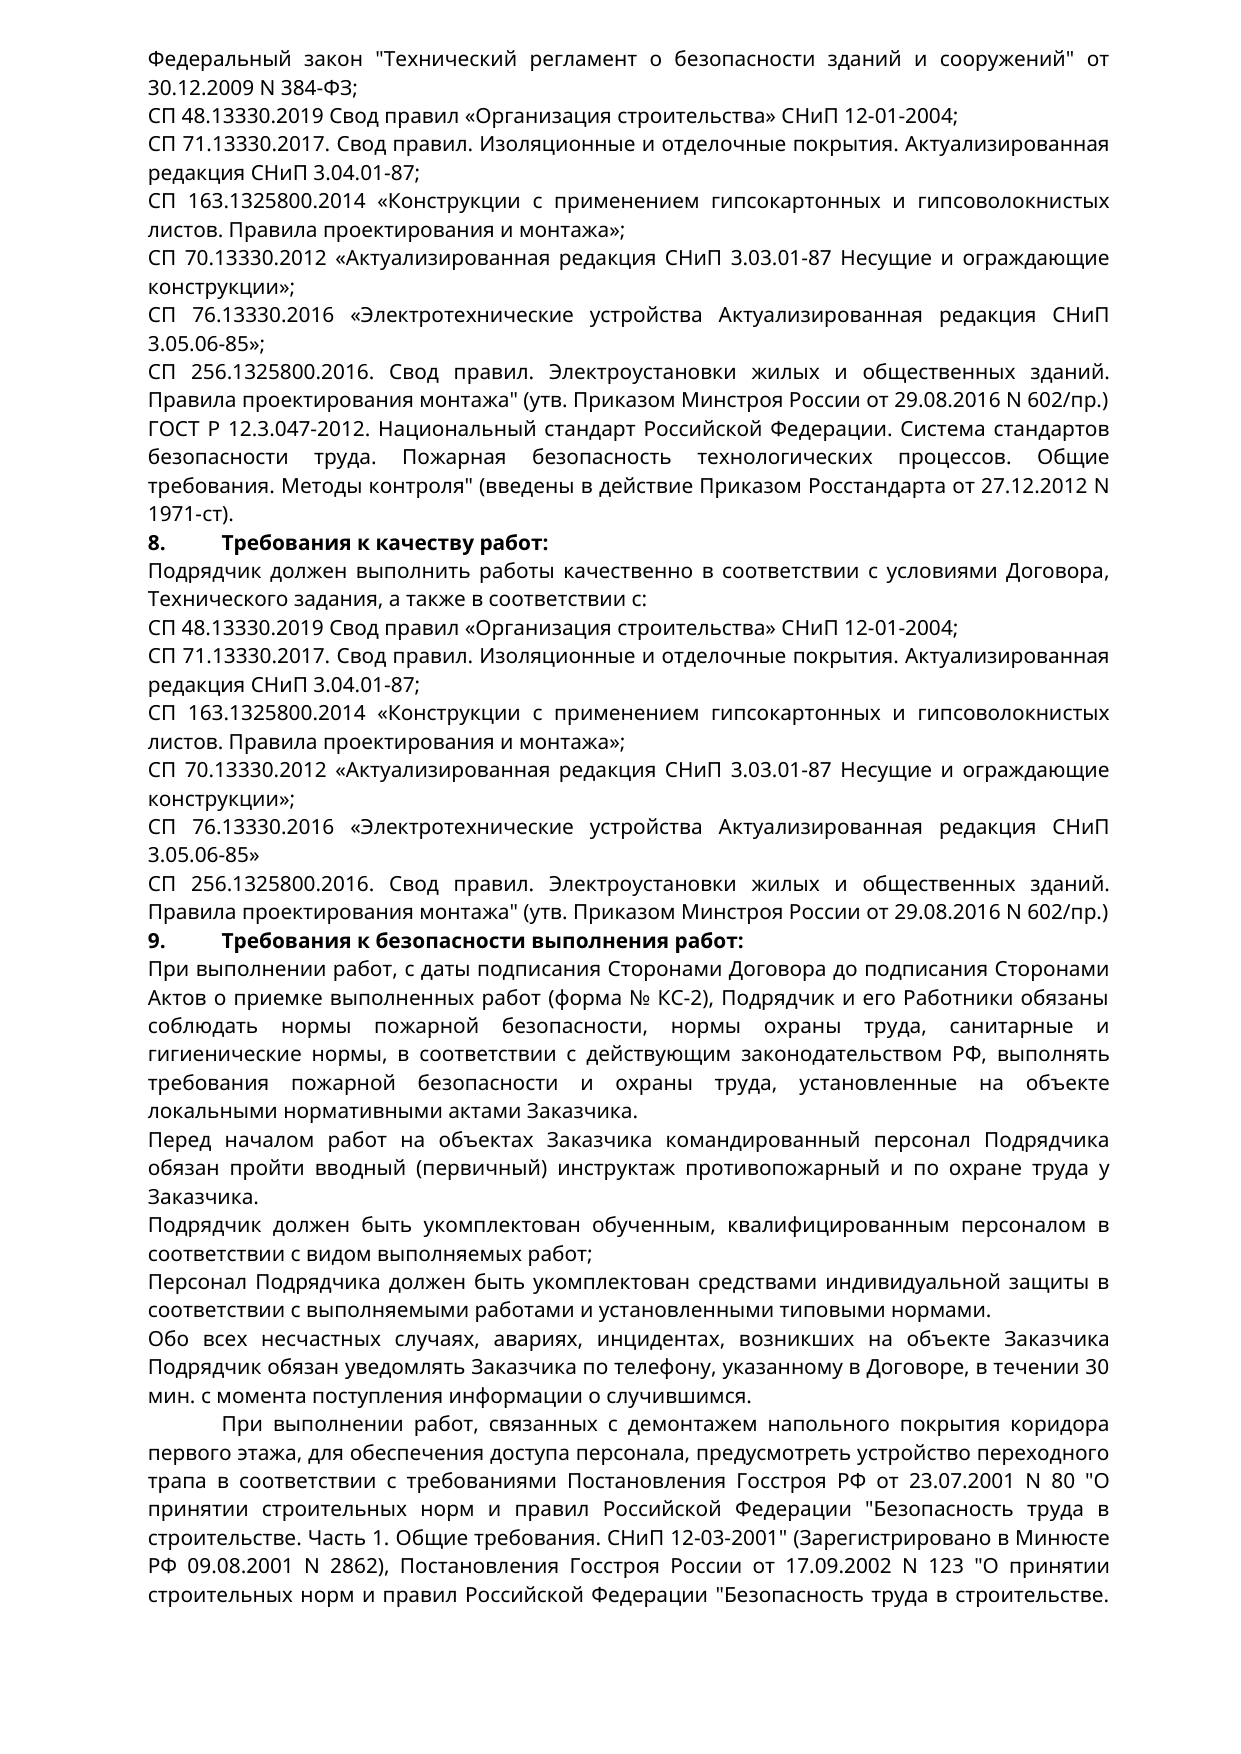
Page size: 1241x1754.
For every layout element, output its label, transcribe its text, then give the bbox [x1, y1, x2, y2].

text 9. Требования к безопасности выполнения работ: [148, 926, 1111, 954]
text СП 71.13330.2017. Свод правил. Изоляционные и отделочные покрытия. Актуализированная редакция СНиП 3.04.01-87; [148, 129, 1111, 186]
text СП 70.13330.2012 «Актуализированная редакция СНиП 3.03.01-87 Несущие и ограждающие конструкции»; [148, 755, 1111, 812]
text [148, 1409, 1111, 1608]
text СП 256.1325800.2016. Свод правил. Электроустановки жилых и общественных зданий. Правила проектирования монтажа" (утв. Приказом Минстроя России от 29.08.2016 N 602/пр.) [148, 357, 1111, 414]
text Обо всех несчастных случаях, авариях, инцидентах, возникших на объекте Заказчика Подрядчик обязан уведомлять Заказчика по телефону, указанному в Договоре, в течении 30 мин. с момента поступления информации о случившимся. [148, 1324, 1111, 1409]
text СП 163.1325800.2014 «Конструкции с применением гипсокартонных и гипсоволокнистых листов. Правила проектирования и монтажа»; [148, 698, 1111, 755]
text Перед началом работ на объектах Заказчика командированный персонал Подрядчика обязан пройти вводный (первичный) инструктаж противопожарный и по охране труда у Заказчика. [148, 1125, 1111, 1210]
text Подрядчик должен быть укомплектован обученным, квалифицированным персоналом в соответствии с видом выполняемых работ; [148, 1210, 1111, 1267]
text СП 256.1325800.2016. Свод правил. Электроустановки жилых и общественных зданий. Правила проектирования монтажа" (утв. Приказом Минстроя России от 29.08.2016 N 602/пр.) [148, 869, 1111, 926]
text Федеральный закон "Технический регламент о безопасности зданий и сооружений" от 30.12.2009 N 384-ФЗ; [148, 44, 1111, 101]
text СП 48.13330.2019 Свод правил «Организация строительства» СНиП 12-01-2004; [148, 101, 1111, 129]
text СП 48.13330.2019 Свод правил «Организация строительства» СНиП 12-01-2004; [148, 613, 1111, 641]
text Подрядчик должен выполнить работы качественно в соответствии с условиями Договора, Технического задания, а также в соответствии с: [148, 556, 1111, 613]
text СП 71.13330.2017. Свод правил. Изоляционные и отделочные покрытия. Актуализированная редакция СНиП 3.04.01-87; [148, 641, 1111, 698]
text СП 70.13330.2012 «Актуализированная редакция СНиП 3.03.01-87 Несущие и ограждающие конструкции»; [148, 243, 1111, 300]
text СП 76.13330.2016 «Электротехнические устройства Актуализированная редакция СНиП 3.05.06-85» [148, 812, 1111, 869]
text СП 163.1325800.2014 «Конструкции с применением гипсокартонных и гипсоволокнистых листов. Правила проектирования и монтажа»; [148, 186, 1111, 243]
text При выполнении работ, с даты подписания Сторонами Договора до подписания Сторонами Актов о приемке выполненных работ (форма № КС-2), Подрядчик и его Работники обязаны соблюдать нормы пожарной безопасности, нормы охраны труда, санитарные и гигиенические нормы, в соответствии с действующим законодательством РФ, выполнять требования пожарной безопасности и охраны труда, установленные на объекте локальными нормативными актами Заказчика. [148, 954, 1111, 1125]
text Персонал Подрядчика должен быть укомплектован средствами индивидуальной защиты в соответствии с выполняемыми работами и установленными типовыми нормами. [148, 1267, 1111, 1324]
text 8. Требования к качеству работ: [148, 528, 1111, 556]
text СП 76.13330.2016 «Электротехнические устройства Актуализированная редакция СНиП 3.05.06-85»; [148, 300, 1111, 357]
text ГОСТ Р 12.3.047-2012. Национальный стандарт Российской Федерации. Система стандартов безопасности труда. Пожарная безопасность технологических процессов. Общие требования. Методы контроля" (введены в действие Приказом Росстандарта от 27.12.2012 N 1971-ст). [148, 414, 1111, 528]
